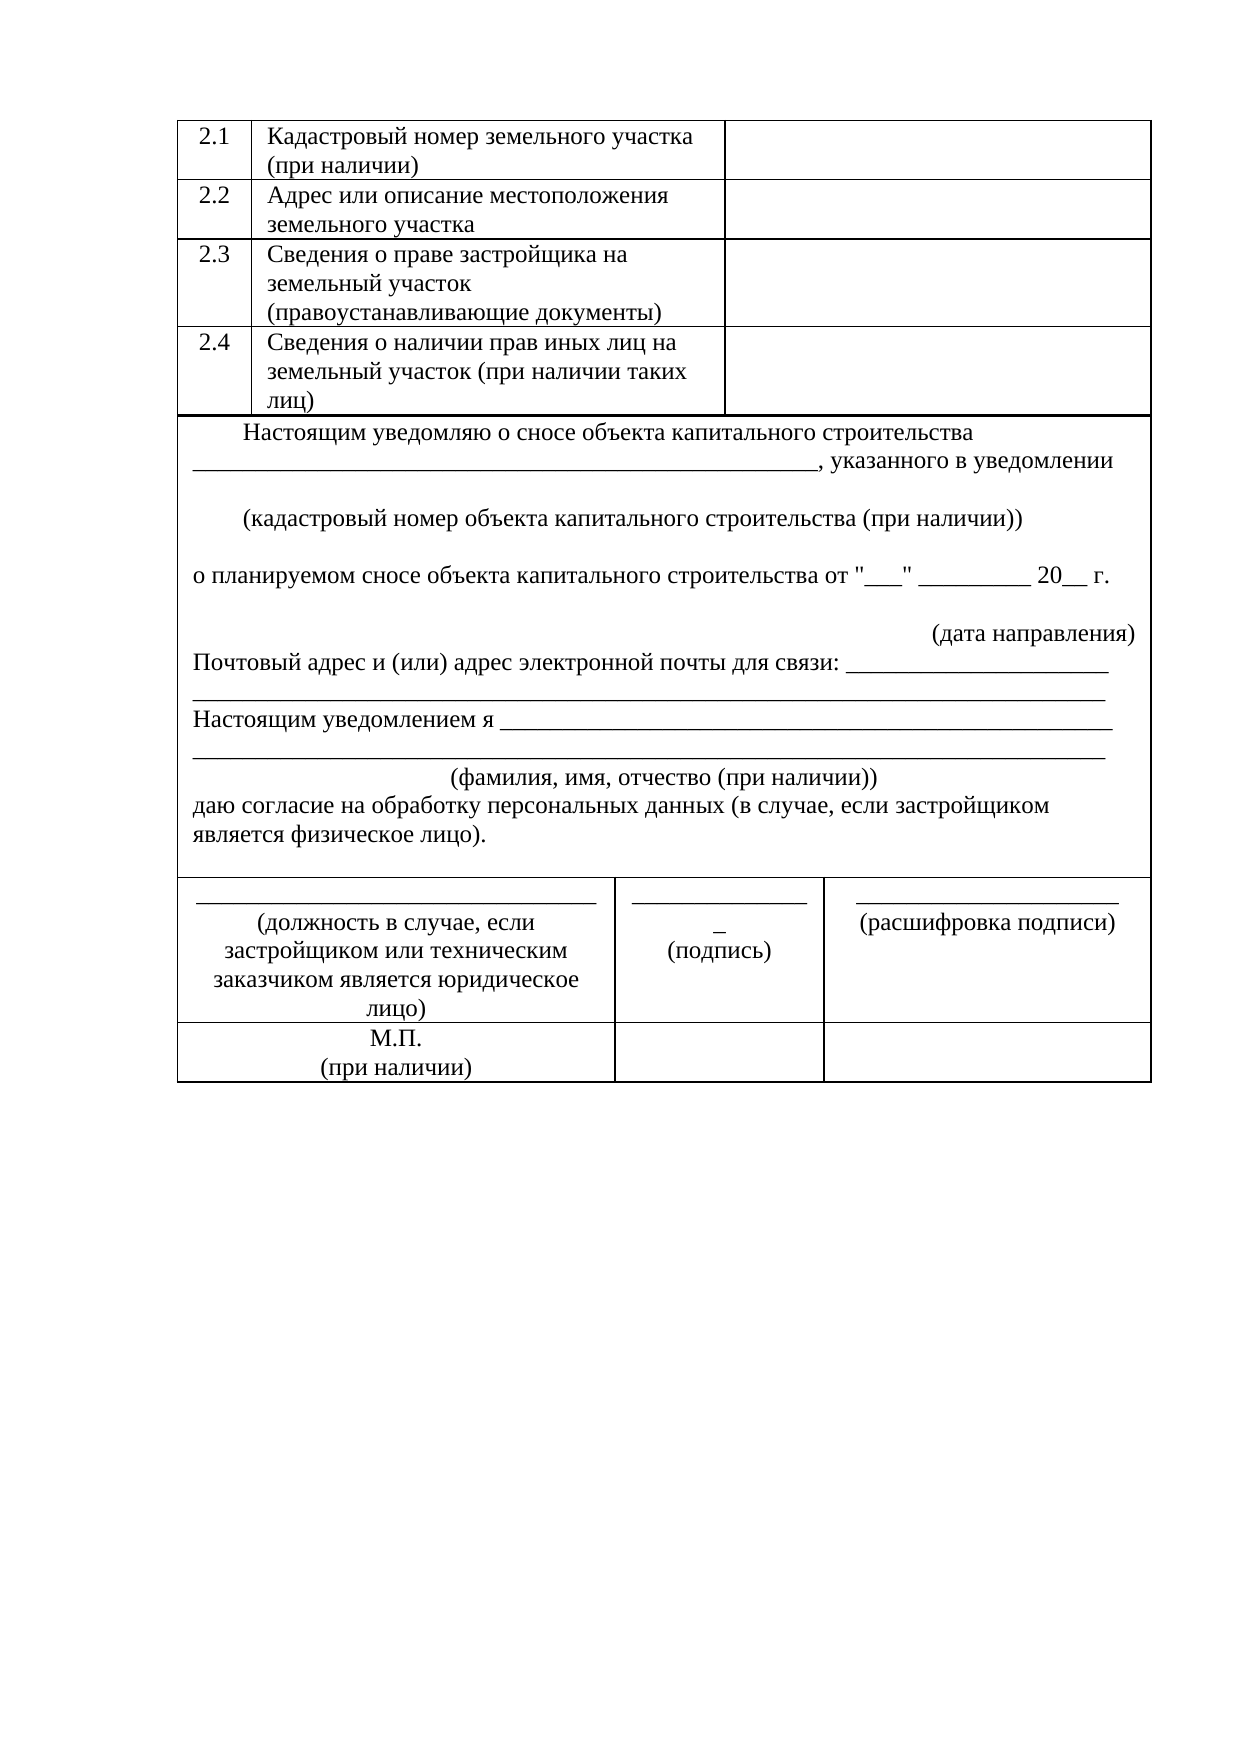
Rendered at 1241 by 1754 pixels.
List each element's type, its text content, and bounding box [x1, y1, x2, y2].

table_cell М.П. (при наличии) [178, 1023, 614, 1081]
table_cell 2.1 [178, 121, 251, 179]
table_cell [616, 1023, 823, 1081]
table_cell [726, 240, 1150, 326]
table_cell [726, 121, 1150, 179]
table_cell ________________________________ (должность в случае, если застройщиком или техническим заказчиком является юридическое лицо) [178, 878, 614, 1022]
table_cell [726, 327, 1150, 413]
table_cell Сведения о наличии прав иных лиц на земельный участок (при наличии таких лиц) [252, 327, 724, 413]
table_cell Сведения о праве застройщика на земельный участок (правоустанавливающие документы) [252, 240, 724, 326]
table_cell _______________ (подпись) [616, 878, 823, 1022]
table_cell 2.3 [178, 240, 251, 326]
table_cell Кадастровый номер земельного участка (при наличии) [252, 121, 724, 179]
table_cell 2.2 [178, 180, 251, 238]
table_cell _____________________ (расшифровка подписи) [825, 878, 1150, 1022]
table_cell Адрес или описание местоположения земельного участка [252, 180, 724, 238]
table_cell Настоящим уведомляю о сносе объекта капитального строительства __________________________________________________, указанного в уведомлении (кадастровый номер объекта капитального строительства (при наличии)) о планируемом сносе объекта капитального строительства от "___" _________ 20__ г. (дата направления) Почтовый адрес и (или) адрес электронной почты для связи: _____________________ _________________________________________________________________________ Настоящим уведомлением я _________________________________________________ _________________________________________________________________________ (фамилия, имя, отчество (при наличии)) даю согласие на обработку персональных данных (в случае, если застройщиком является физическое лицо). [178, 417, 1150, 877]
table_cell [726, 180, 1150, 238]
table_cell 2.4 [178, 327, 251, 413]
table_cell [825, 1023, 1150, 1081]
